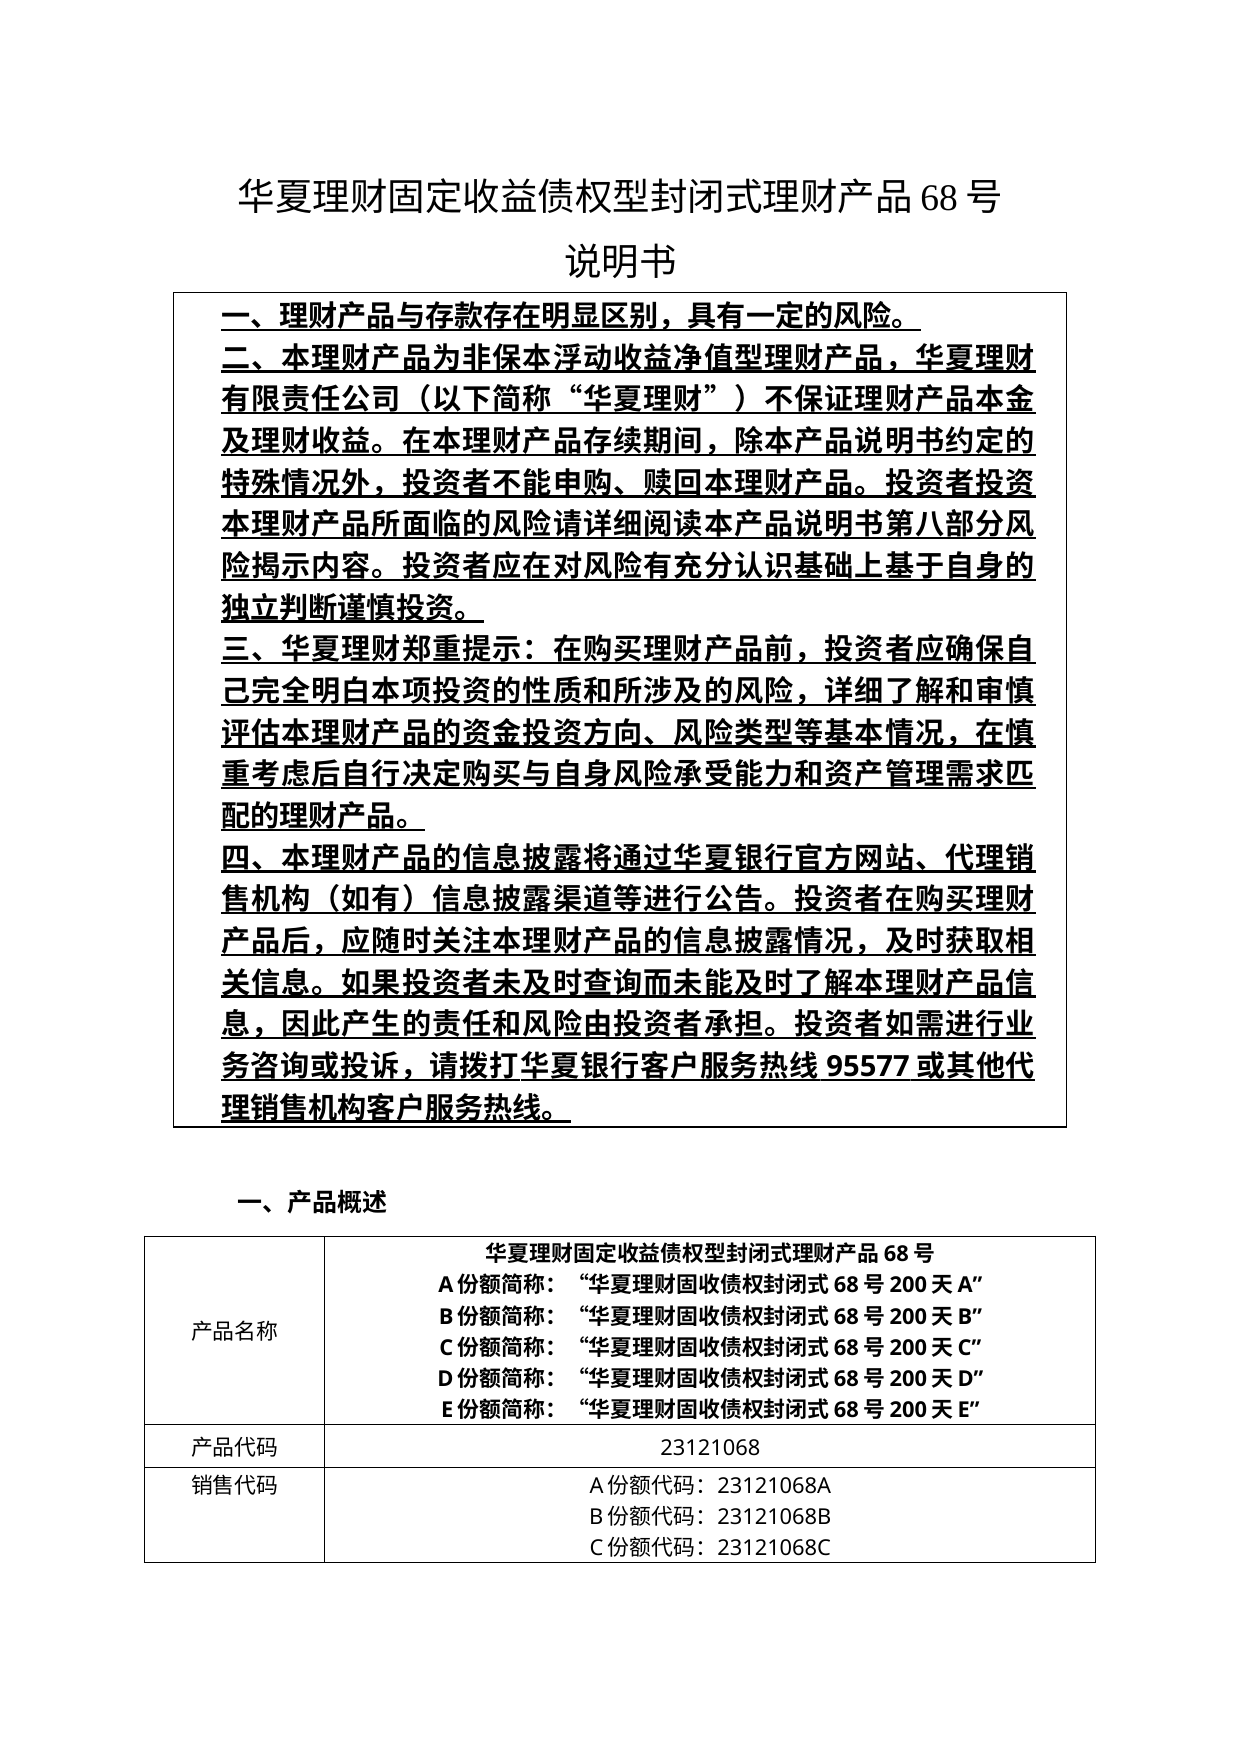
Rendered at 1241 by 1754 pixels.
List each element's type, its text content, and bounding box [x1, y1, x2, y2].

text 华夏理财固定收益债权型封闭式理财产品68号 [187, 162, 1053, 227]
table_cell 产品代码 [145, 1425, 324, 1467]
text 说明书 [187, 227, 1053, 292]
table_header 产品名称 [145, 1237, 324, 1424]
table_header 一、理财产品与存款存在明显区别，具有一定的风险。 二、本理财产品为非保本浮动收益净值型理财产品，华夏理财有限责任公司（以下简称“华夏理财”）不保证理财产品本金及理财收益。在本理财产品存续期间，除本产品说明书约定的特殊情况外，投资者不能申购、赎回本理财产品。投资者投资本理财产品所面临的风险请详细阅读本产品说明书第八部分风险揭示内容。投资者应在对风险有充分认识基础上基于自身的独立判断谨慎投资。 三、华夏理财郑重提示：在购买理财产品前，投资者应确保自己完全明白本项投资的性质和所涉及的风险，详细了解和审慎评估本理财产品的资金投资方向、风险类型等基本情况，在慎重考虑后自行决定购买与自身风险承受能力和资产管理需求匹配的理财产品。 四、本理财产品的信息披露将通过华夏银行官方网站、代理销售机构（如有）信息披露渠道等进行公告。投资者在购买理财产品后，应随时关注本理财产品的信息披露情况，及时获取相关信息。如果投资者未及时查询而未能及时了解本理财产品信息，因此产生的责任和风险由投资者承担。投资者如需进行业务咨询或投诉，请拨打华夏银行客户服务热线95577或其他代理销售机构客户服务热线。 [174, 293, 1066, 1126]
text 一、产品概述 [187, 1178, 1053, 1219]
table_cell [325, 1468, 1095, 1562]
table_cell 23121068 [325, 1425, 1095, 1467]
table_header 华夏理财固定收益债权型封闭式理财产品68号 A份额简称：“华夏理财固收债权封闭式68号200天A” B份额简称：“华夏理财固收债权封闭式68号200天B” C份额简称：“华夏理财固收债权封闭式68号200天C” D份额简称：“华夏理财固收债权封闭式68号200天D” E份额简称：“华夏理财固收债权封闭式68号200天E” [325, 1237, 1095, 1424]
table_cell 销售代码 [145, 1468, 324, 1562]
